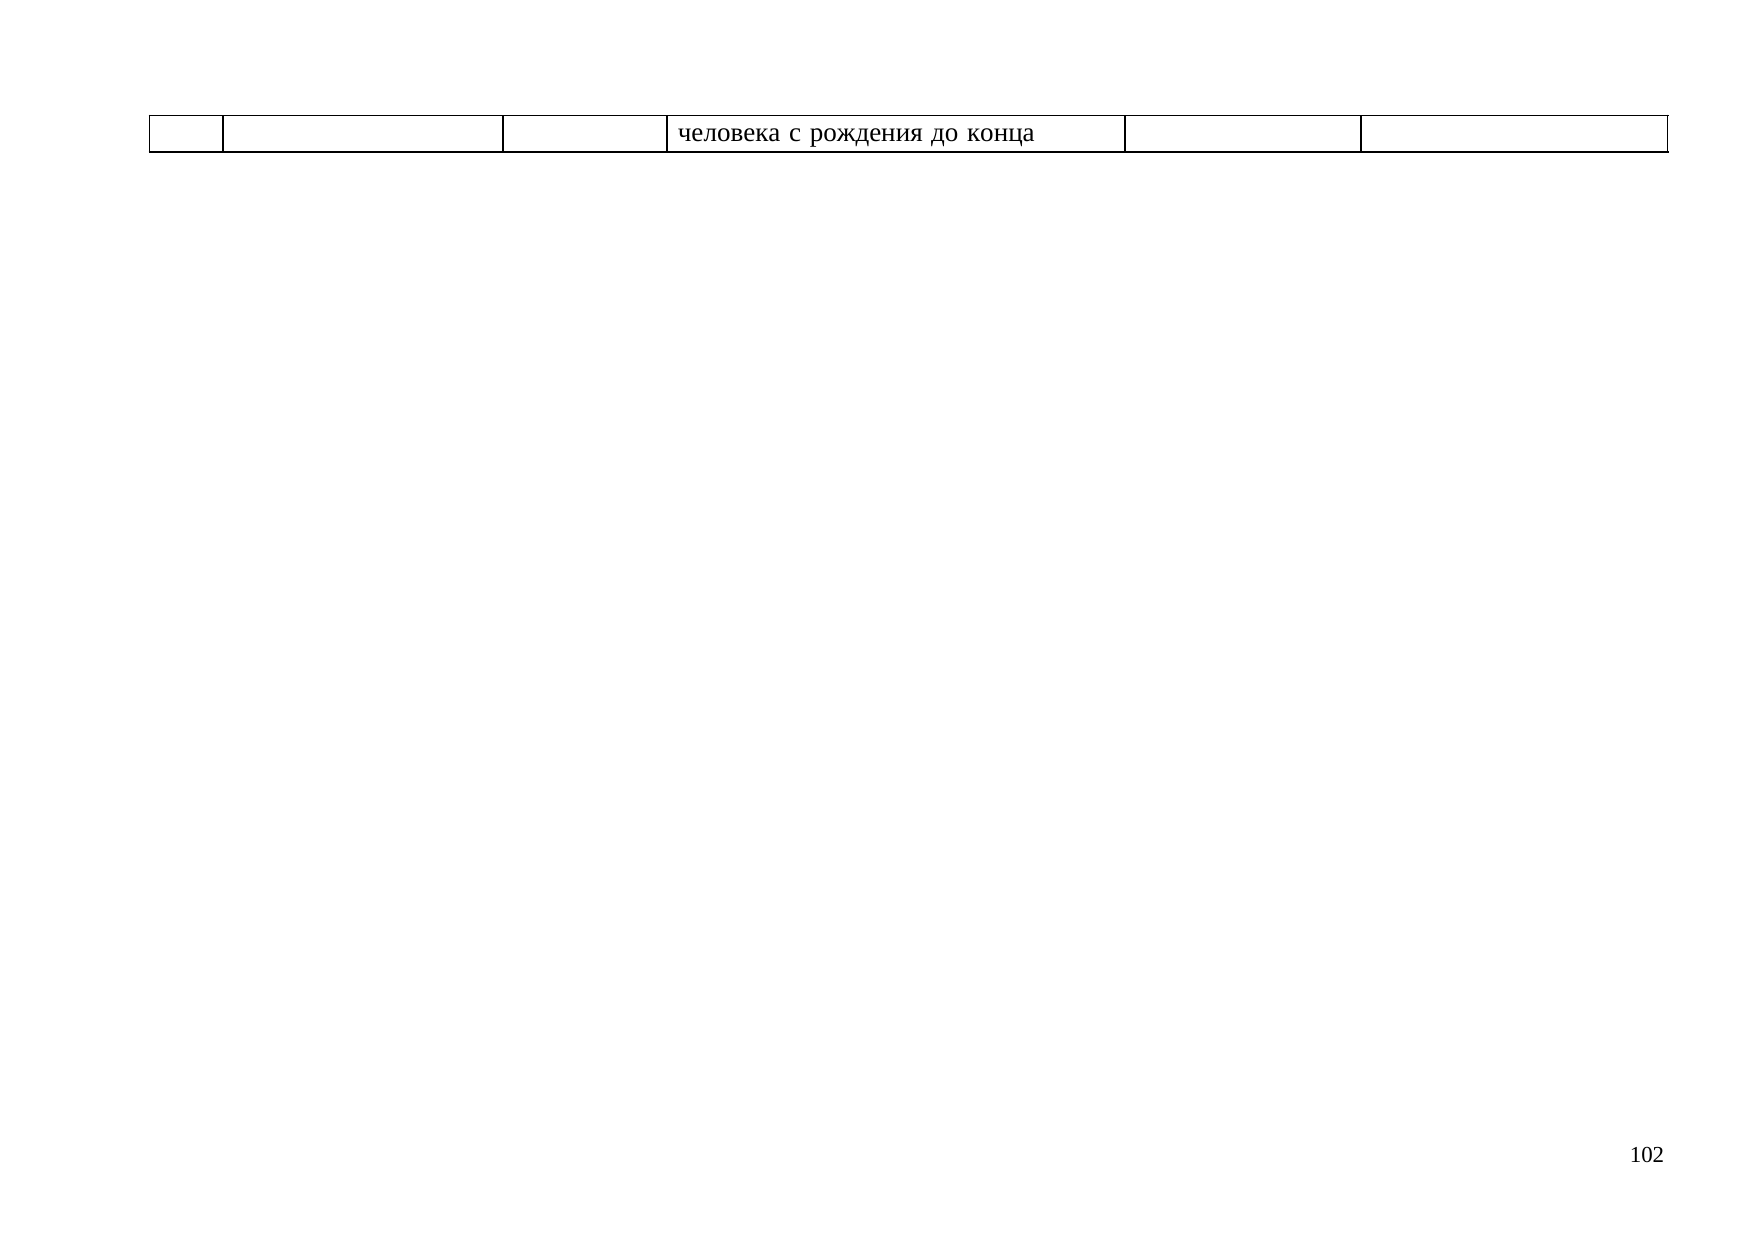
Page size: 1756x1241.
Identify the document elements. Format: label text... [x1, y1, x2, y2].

table_cell 1 [504, 116, 666, 151]
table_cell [1126, 116, 1360, 151]
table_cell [668, 116, 1124, 151]
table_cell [1362, 116, 1667, 151]
table_cell 27 [150, 116, 222, 151]
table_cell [224, 116, 502, 151]
